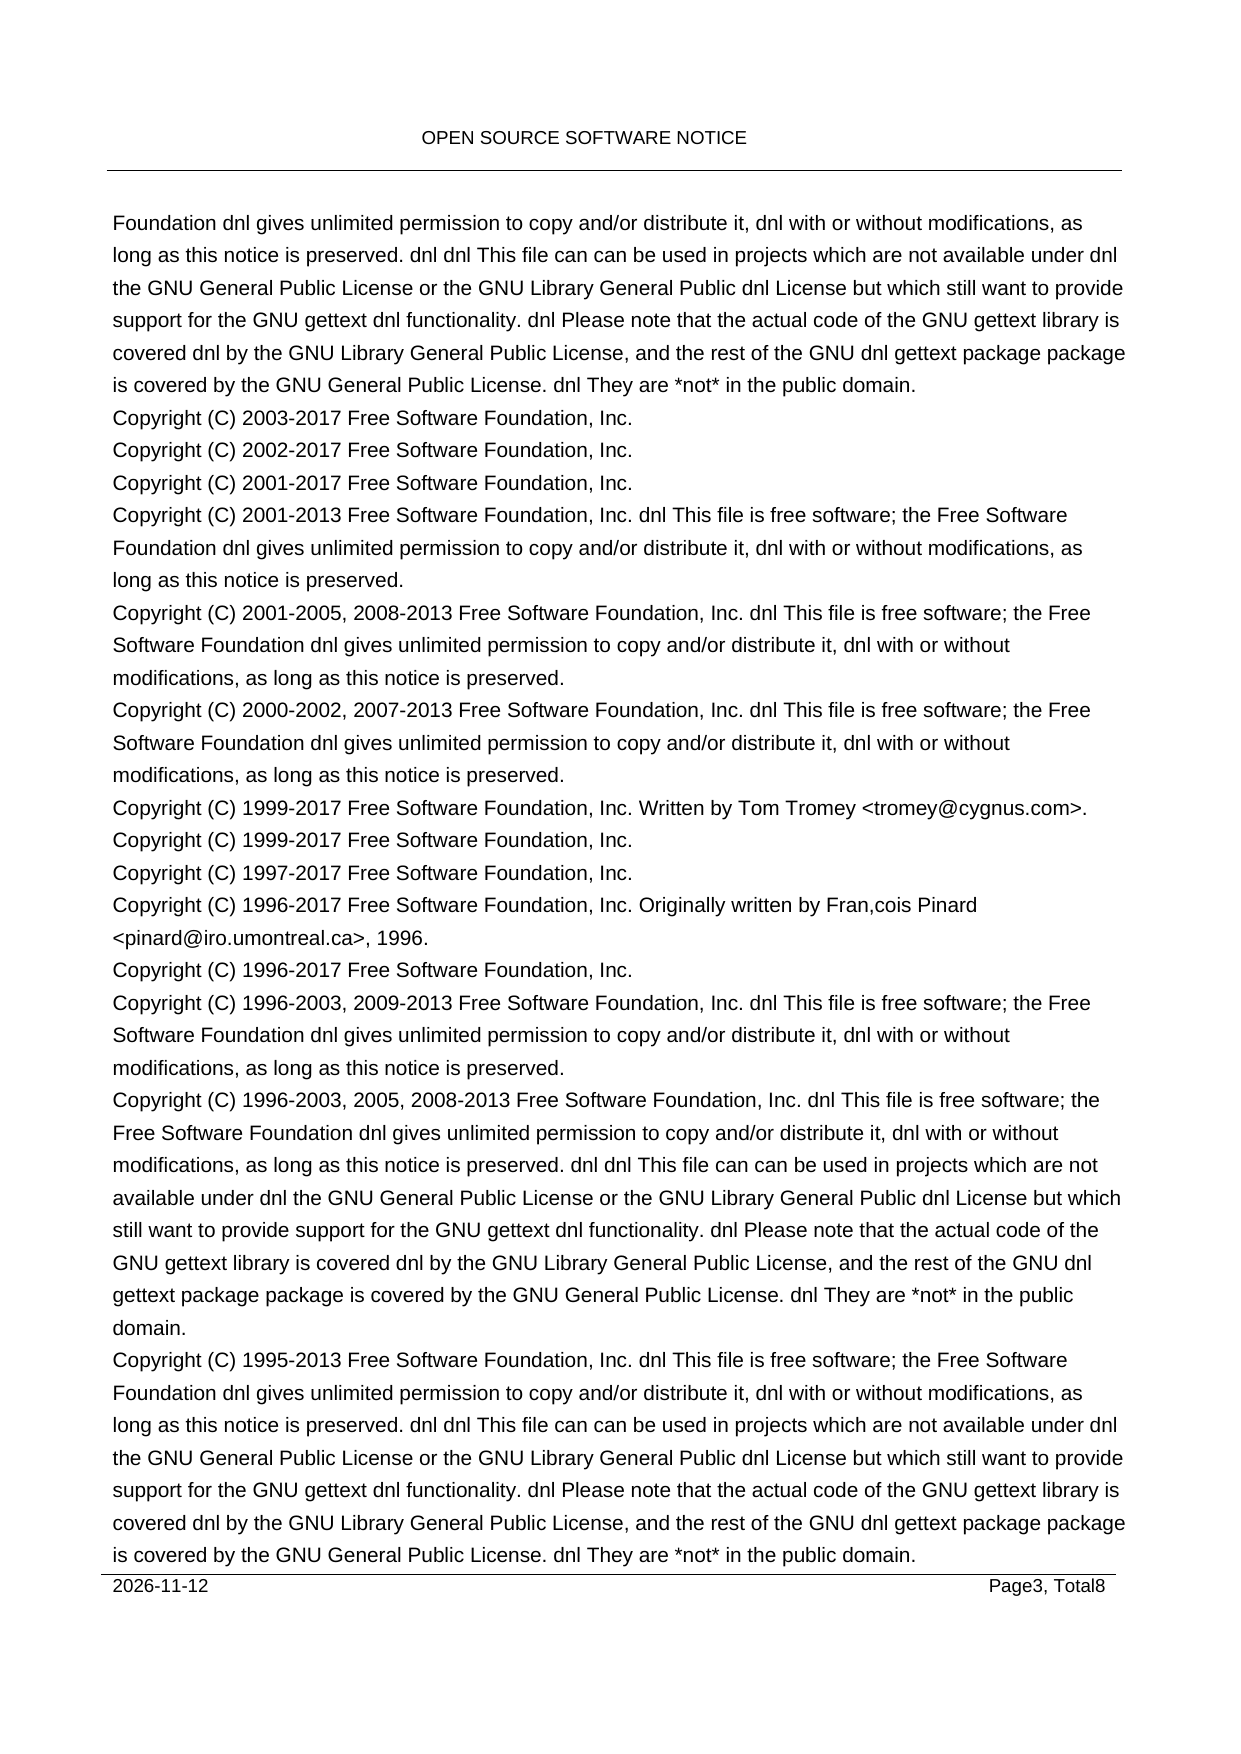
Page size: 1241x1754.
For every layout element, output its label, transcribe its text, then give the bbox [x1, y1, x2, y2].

text Copyright (C) 1996-2017 Free Software Foundation, Inc. [112, 954, 1128, 986]
text Copyright (C) 1995-2013 Free Software Foundation, Inc. dnl This file is free software; the Free Software Foundation dnl gives unlimited permission to copy and/or distribute it, dnl with or without modifications, as long as this notice is preserved. dnl dnl This file can can be used in projects which are not available under dnl the GNU General Public License or the GNU Library General Public dnl License but which still want to provide support for the GNU gettext dnl functionality. dnl Please note that the actual code of the GNU gettext library is covered dnl by the GNU Library General Public License, and the rest of the GNU dnl gettext package package is covered by the GNU General Public License. dnl They are *not* in the public domain. [112, 1344, 1128, 1571]
text Copyright (C) 2001-2013 Free Software Foundation, Inc. dnl This file is free software; the Free Software Foundation dnl gives unlimited permission to copy and/or distribute it, dnl with or without modifications, as long as this notice is preserved. [112, 499, 1128, 596]
text Copyright (C) 1999-2017 Free Software Foundation, Inc. Written by Tom Tromey <tromey@cygnus.com>. [112, 791, 1128, 824]
text Copyright (C) 1996-2003, 2005, 2008-2013 Free Software Foundation, Inc. dnl This file is free software; the Free Software Foundation dnl gives unlimited permission to copy and/or distribute it, dnl with or without modifications, as long as this notice is preserved. dnl dnl This file can can be used in projects which are not available under dnl the GNU General Public License or the GNU Library General Public dnl License but which still want to provide support for the GNU gettext dnl functionality. dnl Please note that the actual code of the GNU gettext library is covered dnl by the GNU Library General Public License, and the rest of the GNU dnl gettext package package is covered by the GNU General Public License. dnl They are *not* in the public domain. [112, 1084, 1128, 1344]
text Copyright (C) 1996-2003, 2009-2013 Free Software Foundation, Inc. dnl This file is free software; the Free Software Foundation dnl gives unlimited permission to copy and/or distribute it, dnl with or without modifications, as long as this notice is preserved. [112, 986, 1128, 1084]
text Copyright (C) 2003-2017 Free Software Foundation, Inc. [112, 401, 1128, 434]
text Copyright (C) 2001-2017 Free Software Foundation, Inc. [112, 466, 1128, 499]
text Copyright (C) 2001-2005, 2008-2013 Free Software Foundation, Inc. dnl This file is free software; the Free Software Foundation dnl gives unlimited permission to copy and/or distribute it, dnl with or without modifications, as long as this notice is preserved. [112, 596, 1128, 694]
text Copyright (C) 2000-2002, 2007-2013 Free Software Foundation, Inc. dnl This file is free software; the Free Software Foundation dnl gives unlimited permission to copy and/or distribute it, dnl with or without modifications, as long as this notice is preserved. [112, 694, 1128, 791]
text Copyright (C) 2002-2017 Free Software Foundation, Inc. [112, 434, 1128, 466]
text Copyright (C) 1997-2017 Free Software Foundation, Inc. [112, 856, 1128, 889]
text Copyright (C) 1999-2017 Free Software Foundation, Inc. [112, 824, 1128, 856]
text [112, 206, 1128, 401]
text Copyright (C) 1996-2017 Free Software Foundation, Inc. Originally written by Fran,cois Pinard <pinard@iro.umontreal.ca>, 1996. [112, 889, 1128, 954]
